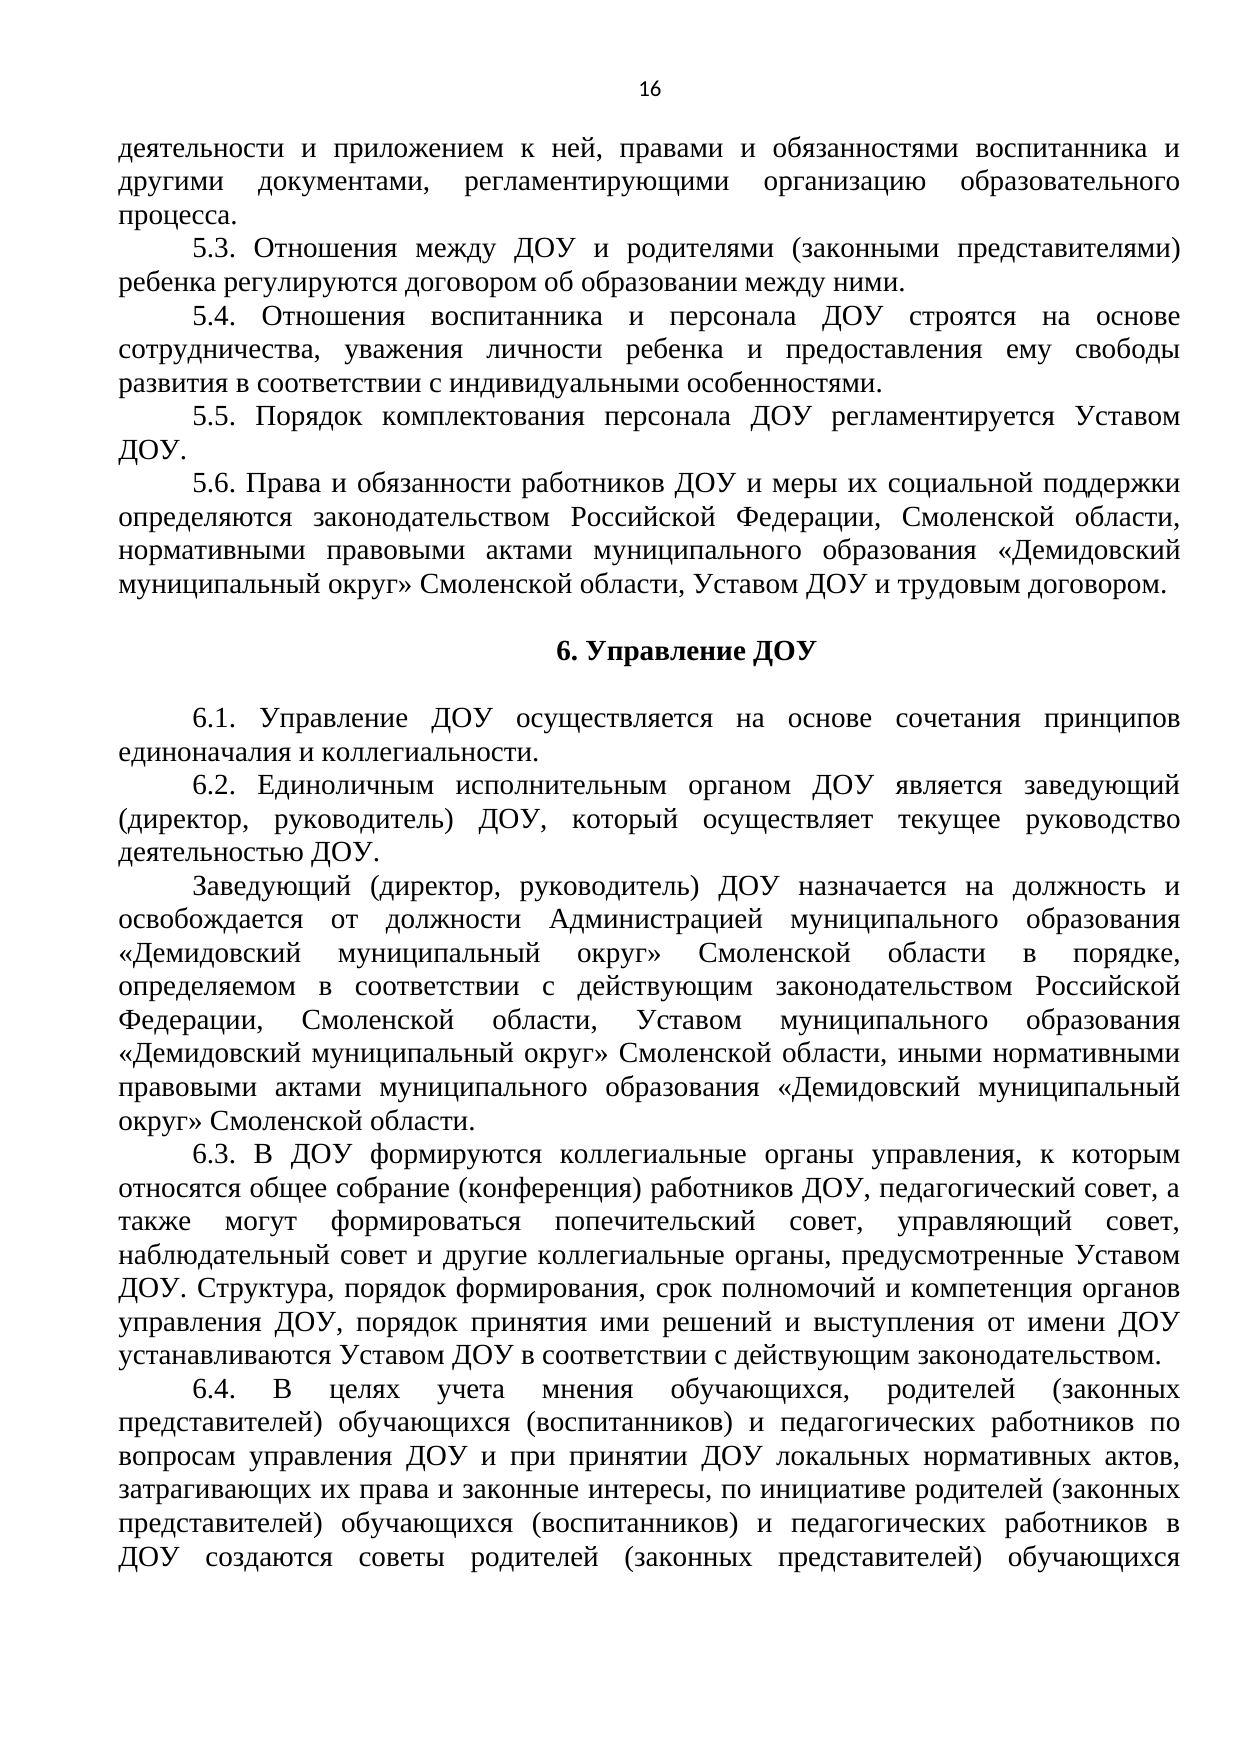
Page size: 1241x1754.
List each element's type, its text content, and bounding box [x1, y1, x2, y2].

text 5.3. Отношения между ДОУ и родителями (законными представителями) ребенка регулируются договором об образовании между ними. [118, 231, 1181, 298]
text 5.6. Права и обязанности работников ДОУ и меры их социальной поддержки определяются законодательством Российской Федерации, Смоленской области, нормативными правовыми актами муниципального образования «Демидовский муниципальный округ» Смоленской области, Уставом ДОУ и трудовым договором. [118, 465, 1181, 599]
text Заведующий (директор, руководитель) ДОУ назначается на должность и освобождается от должности Администрацией муниципального образования «Демидовский муниципальный округ» Смоленской области в порядке, определяемом в соответствии с действующим законодательством Российской Федерации, Смоленской области, Уставом муниципального образования «Демидовский муниципальный округ» Смоленской области, иными нормативными правовыми актами муниципального образования «Демидовский муниципальный округ» Смоленской области. [118, 868, 1181, 1136]
text 6.2. Единоличным исполнительным органом ДОУ является заведующий (директор, руководитель) ДОУ, который осуществляет текущее руководство деятельностью ДОУ. [118, 767, 1181, 868]
text 6. Управление ДОУ [118, 633, 1181, 667]
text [118, 1371, 1181, 1572]
text 6.1. Управление ДОУ осуществляется на основе сочетания принципов единоначалия и коллегиальности. [118, 700, 1181, 767]
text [118, 130, 1181, 231]
text 6.3. В ДОУ формируются коллегиальные органы управления, к которым относятся общее собрание (конференция) работников ДОУ, педагогический совет, а также могут формироваться попечительский совет, управляющий совет, наблюдательный совет и другие коллегиальные органы, предусмотренные Уставом ДОУ. Структура, порядок формирования, срок полномочий и компетенция органов управления ДОУ, порядок принятия ими решений и выступления от имени ДОУ устанавливаются Уставом ДОУ в соответствии с действующим законодательством. [118, 1136, 1181, 1371]
text 5.4. Отношения воспитанника и персонала ДОУ строятся на основе сотрудничества, уважения личности ребенка и предоставления ему свободы развития в соответствии с индивидуальными особенностями. [118, 298, 1181, 398]
text 5.5. Порядок комплектования персонала ДОУ регламентируется Уставом ДОУ. [118, 398, 1181, 465]
